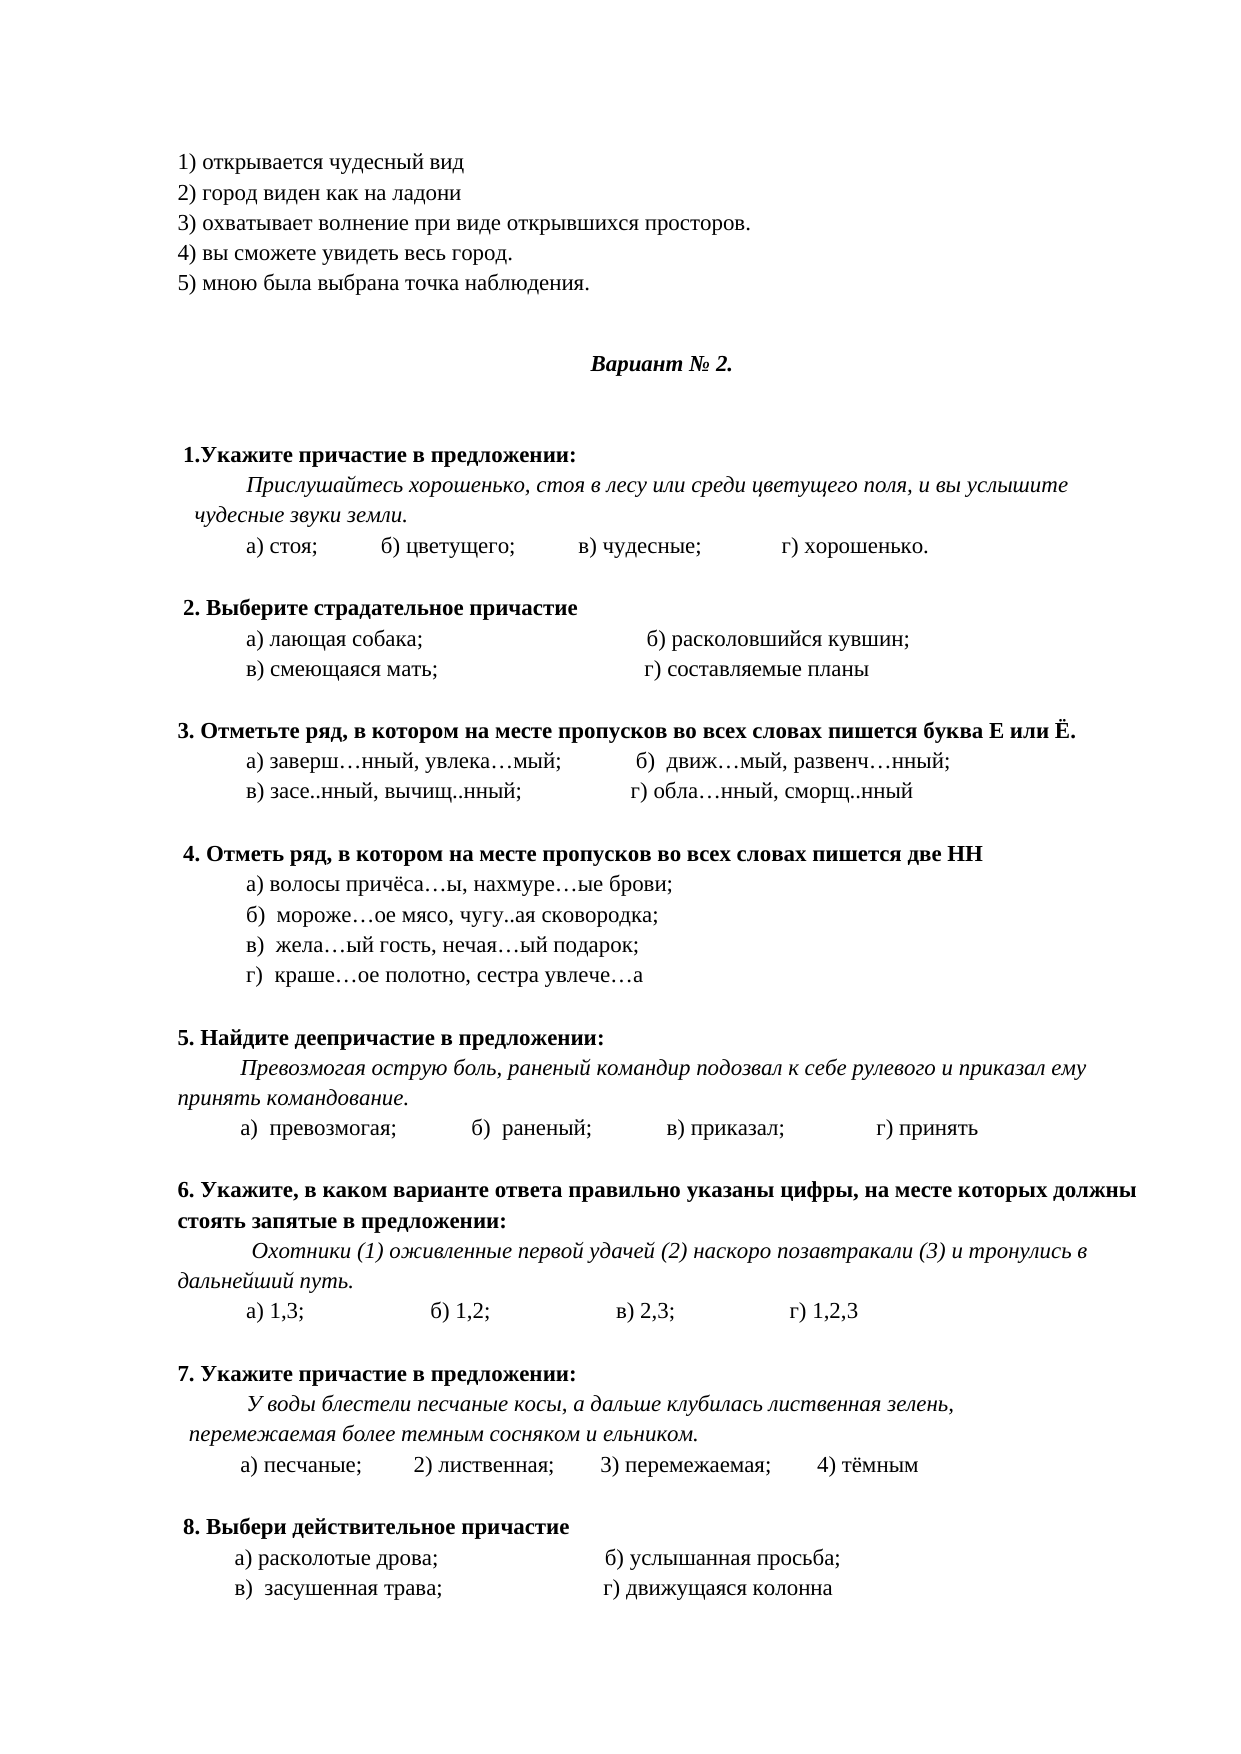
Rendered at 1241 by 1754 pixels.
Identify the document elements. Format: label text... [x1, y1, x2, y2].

text 1.Укажите причастие в предложении: [177, 381, 1152, 467]
text чудесные звуки земли. а) стоя; б) цветущего; в) чудесные; г) хорошенько. [177, 501, 1152, 590]
text в) засушенная трава; г) движущаяся колонна [177, 1574, 1152, 1632]
text в) жела…ый гость, нечая…ый подарок; [177, 931, 1152, 957]
text г) краше…ое полотно, сестра увлече…а [177, 961, 1152, 1019]
text 7. Укажите причастие в предложении: [177, 1360, 1152, 1386]
text Прислушайтесь хорошенько, стоя в лесу или среди цветущего поля, и вы услышите [177, 471, 1152, 498]
text б) мороже…ое мясо, чугу..ая сковородка; [177, 901, 1152, 927]
text У воды блестели песчаные косы, а дальше клубилась лиственная зелень, [177, 1390, 1152, 1417]
text 5. Найдите деепричастие в предложении: [177, 1023, 1152, 1050]
text 6. Укажите, в каком варианте ответа правильно указаны цифры, на месте которых должны стоять запятые в предложении: Охотники (1) оживленные первой удачей (2) наскоро позавтракали (3) и тронулись в дальнейший путь. а) 1,3; б) 1,2; в) 2,3; г) 1,2,3 [177, 1177, 1152, 1356]
text Превозмогая острую боль, раненый командир подозвал к себе рулевого и приказал ему принять командование. а) превозмогая; б) раненый; в) приказал; г) принять [177, 1054, 1152, 1172]
text 2. Выберите страдательное причастие а) лающая собака; б) расколовшийся кувшин; в) смеющаяся мать; г) составляемые планы [177, 594, 1152, 713]
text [177, 118, 1152, 296]
text 3. Отметьте ряд, в котором на месте пропусков во всех словах пишется буква Е или Ё. а) заверш…нный, увлека…мый; б) движ…мый, развенч…нный; в) засе..нный, вычищ..нный; г) обла…нный, сморщ..нный [177, 717, 1152, 836]
text 8. Выбери действительное причастие а) расколотые дрова; б) услышанная просьба; [177, 1513, 1152, 1570]
text 4. Отметь ряд, в котором на месте пропусков во всех словах пишется две НН а) волосы причёса…ы, нахмуре…ые брови; [177, 840, 1152, 897]
text перемежаемая более темным сосняком и ельником. а) песчаные; 2) лиственная; 3) перемежаемая; 4) тёмным [177, 1421, 1152, 1509]
text Вариант № 2. [177, 320, 1152, 377]
